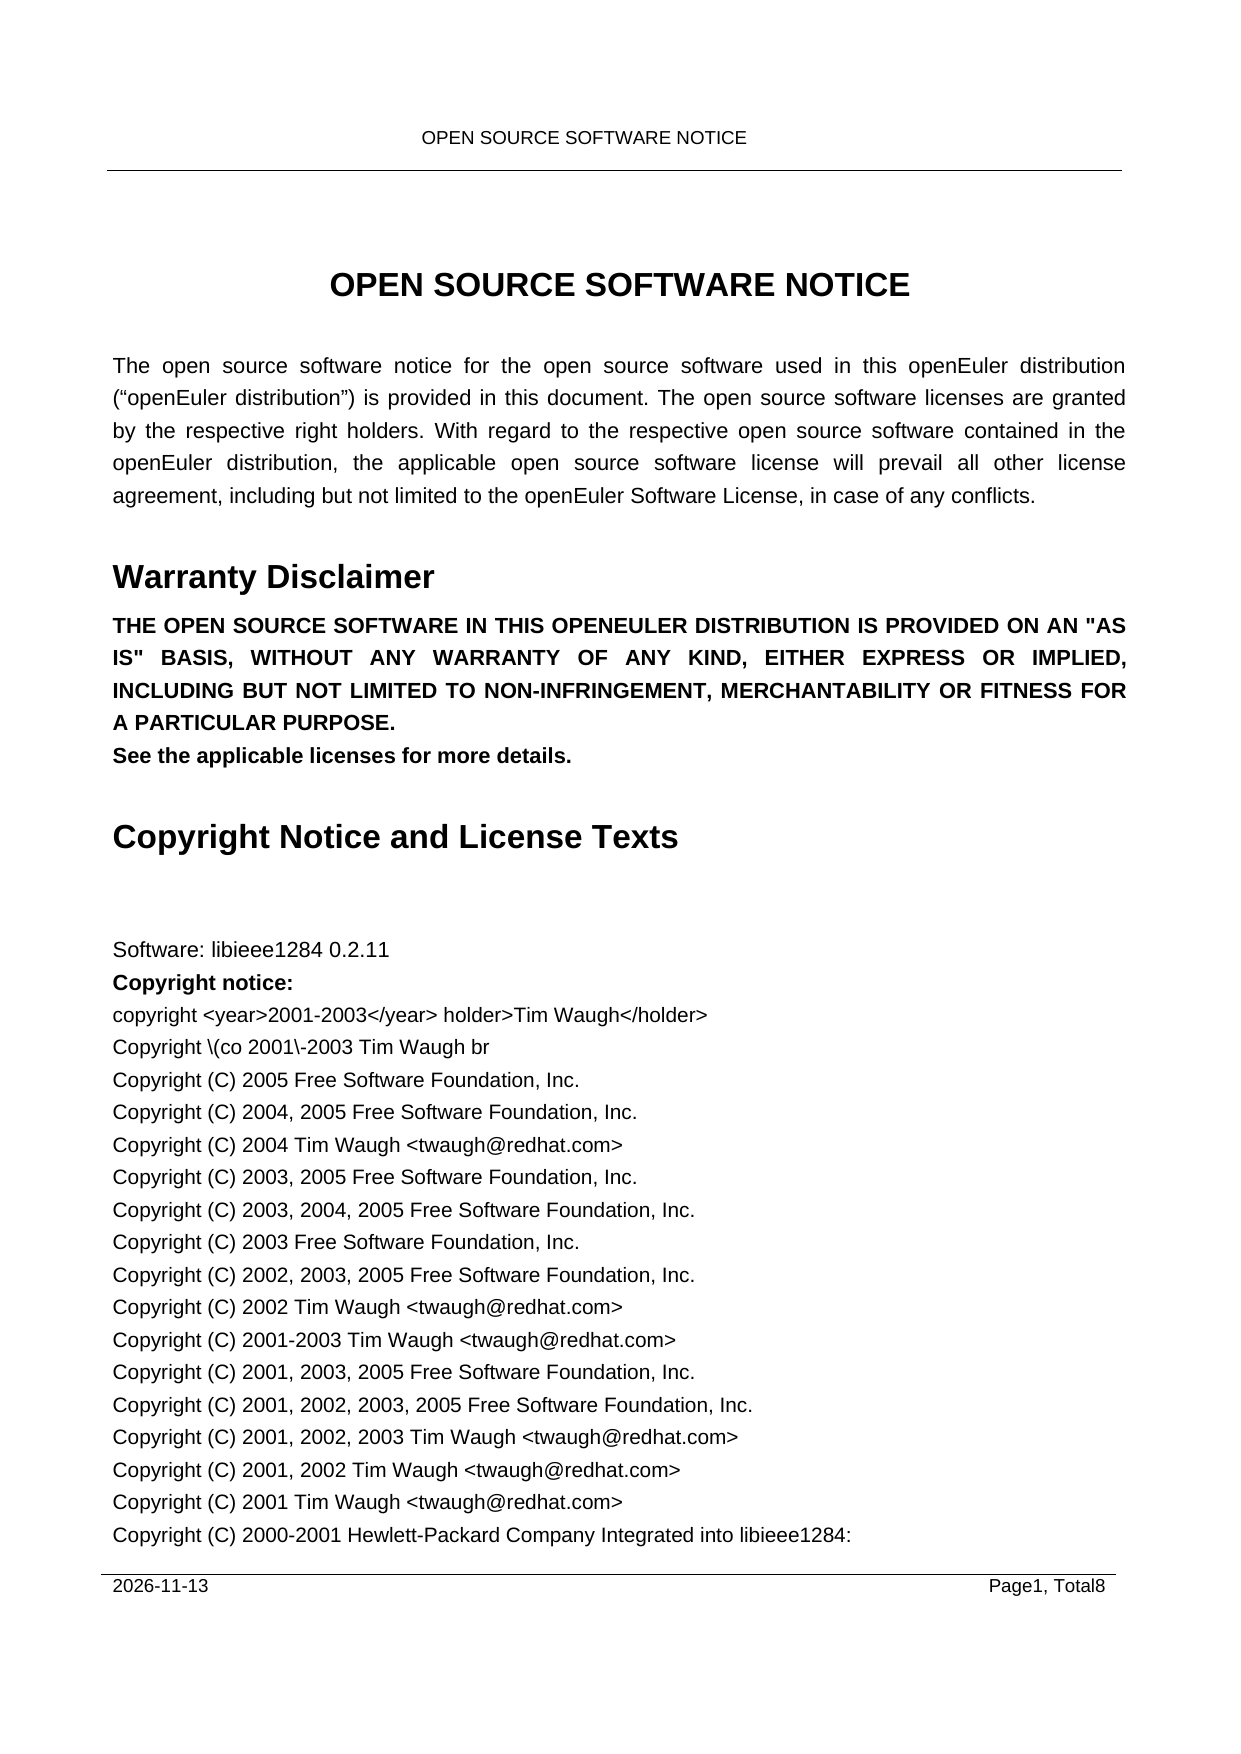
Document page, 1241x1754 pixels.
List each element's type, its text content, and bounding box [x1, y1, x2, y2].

text Copyright (C) 2000-2001 Hewlett-Packard Company Integrated into libieee1284: [112, 1518, 1128, 1551]
text Copyright Notice and License Texts [112, 804, 1128, 869]
text Copyright notice: [112, 966, 1128, 998]
text Copyright \(co 2001\-2003 Tim Waugh br [112, 1031, 1128, 1063]
text Copyright (C) 2001, 2002, 2003 Tim Waugh <twaugh@redhat.com> [112, 1421, 1128, 1453]
text THE OPEN SOURCE SOFTWARE IN THIS OPENEULER DISTRIBUTION IS PROVIDED ON AN "AS IS" BASIS, WITHOUT ANY WARRANTY OF ANY KIND, EITHER EXPRESS OR IMPLIED, INCLUDING BUT NOT LIMITED TO NON-INFRINGEMENT, MERCHANTABILITY OR FITNESS FOR A PARTICULAR PURPOSE. See the applicable licenses for more details. [112, 609, 1128, 771]
text OPEN SOURCE SOFTWARE NOTICE [112, 251, 1128, 316]
text Copyright (C) 2001, 2002, 2003, 2005 Free Software Foundation, Inc. [112, 1388, 1128, 1421]
text Copyright (C) 2001 Tim Waugh <twaugh@redhat.com> [112, 1486, 1128, 1518]
text Software: libieee1284 0.2.11 [112, 933, 1128, 966]
text Copyright (C) 2003, 2004, 2005 Free Software Foundation, Inc. [112, 1193, 1128, 1226]
text Copyright (C) 2002 Tim Waugh <twaugh@redhat.com> [112, 1291, 1128, 1323]
text Copyright (C) 2004, 2005 Free Software Foundation, Inc. [112, 1096, 1128, 1128]
text Copyright (C) 2005 Free Software Foundation, Inc. [112, 1063, 1128, 1096]
text Warranty Disclaimer [112, 544, 1128, 609]
text Copyright (C) 2001-2003 Tim Waugh <twaugh@redhat.com> [112, 1323, 1128, 1356]
text Copyright (C) 2002, 2003, 2005 Free Software Foundation, Inc. [112, 1258, 1128, 1291]
text Copyright (C) 2004 Tim Waugh <twaugh@redhat.com> [112, 1128, 1128, 1161]
text The open source software notice for the open source software used in this openEuler distribution (“openEuler distribution”) is provided in this document. The open source software licenses are granted by the respective right holders. With regard to the respective open source software contained in the openEuler distribution, the applicable open source software license will prevail all other license agreement, including but not limited to the openEuler Software License, in case of any conflicts. [112, 349, 1128, 511]
text Copyright (C) 2003, 2005 Free Software Foundation, Inc. [112, 1161, 1128, 1193]
text copyright <year>2001-2003</year> holder>Tim Waugh</holder> [112, 998, 1128, 1031]
text Copyright (C) 2001, 2002 Tim Waugh <twaugh@redhat.com> [112, 1453, 1128, 1486]
text Copyright (C) 2003 Free Software Foundation, Inc. [112, 1226, 1128, 1258]
text Copyright (C) 2001, 2003, 2005 Free Software Foundation, Inc. [112, 1356, 1128, 1388]
